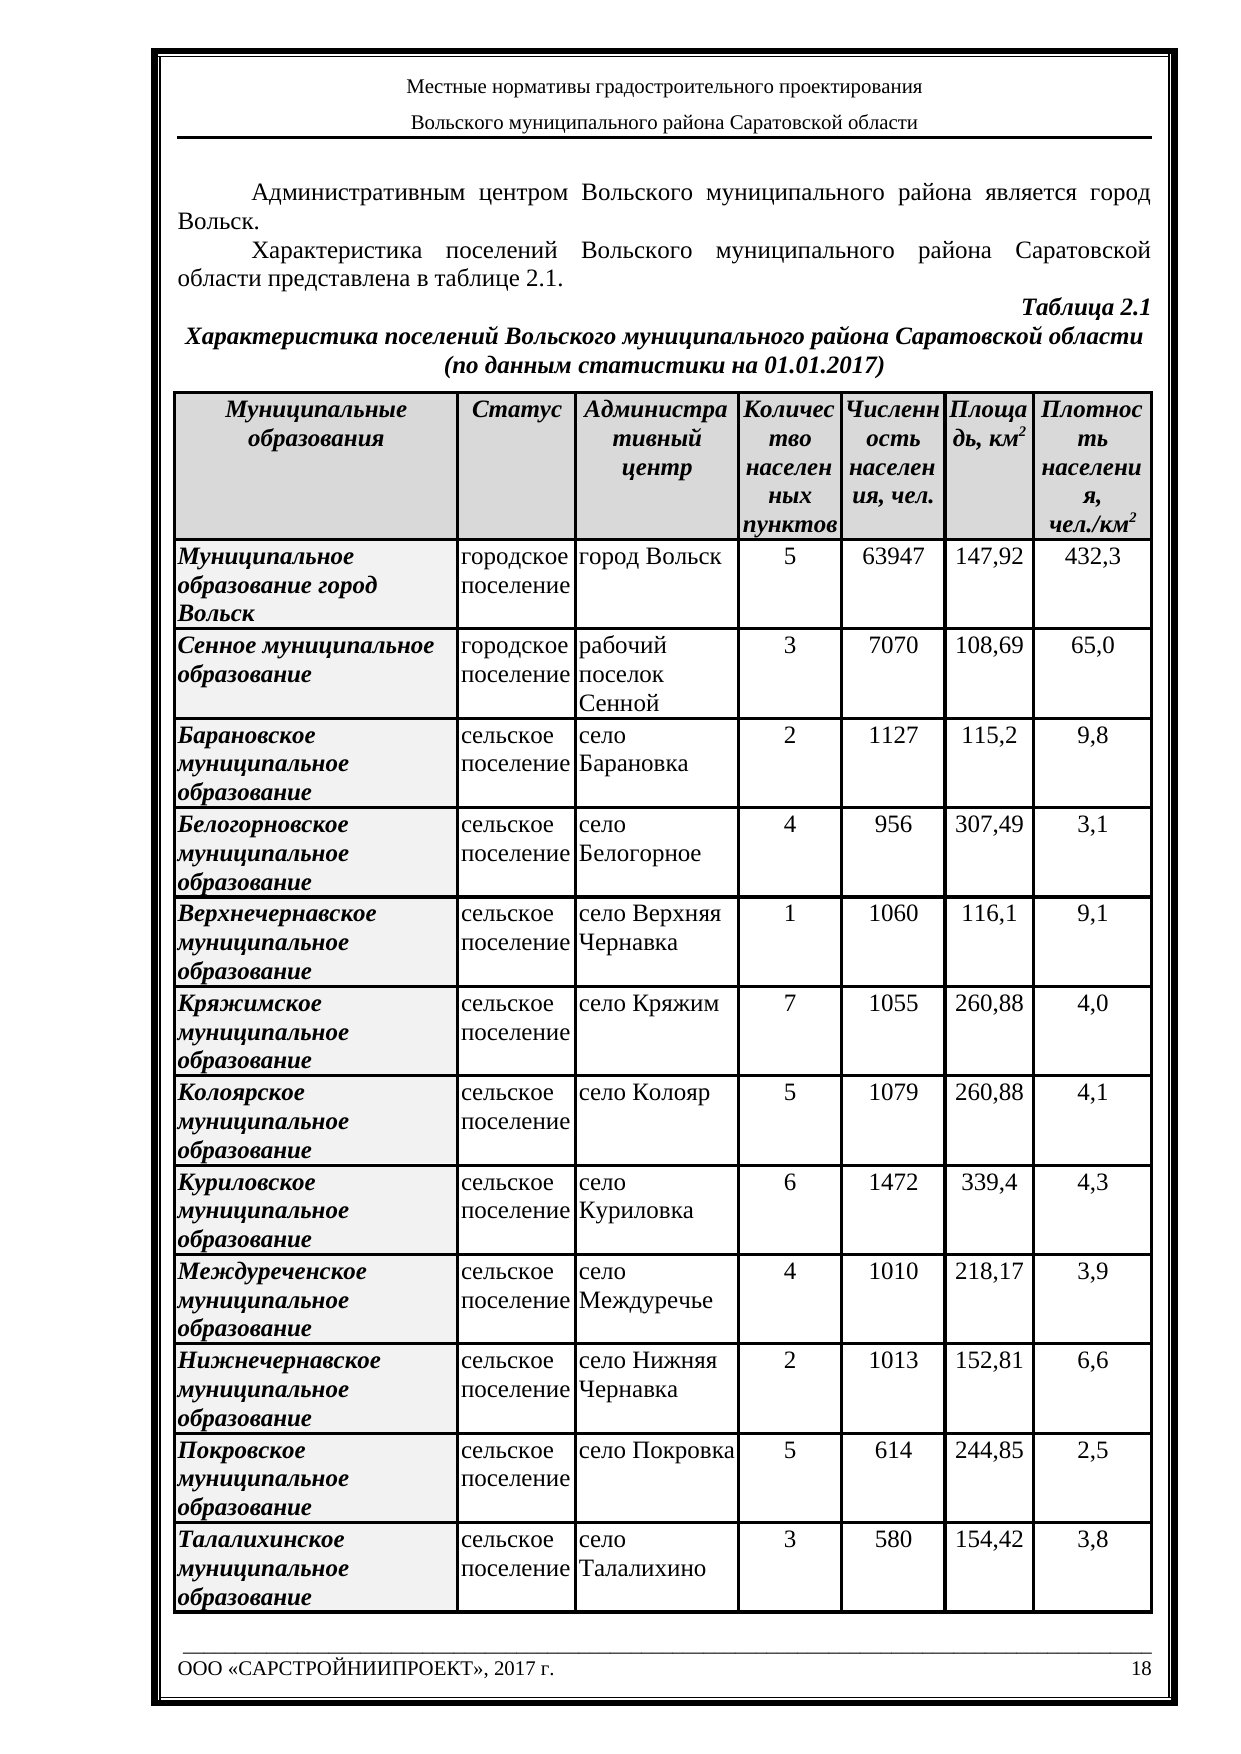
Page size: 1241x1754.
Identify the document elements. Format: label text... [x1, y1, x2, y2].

text Характеристика поселений Вольского муниципального района Саратовской области (по данным статистики на 01.01.2017) [177, 321, 1152, 378]
table_cell 5 [740, 1077, 840, 1163]
table_cell 3 [740, 630, 840, 717]
table_cell Покровское муниципальное образование [176, 1435, 456, 1521]
table_cell 65,0 [1035, 630, 1150, 717]
table_cell Кряжимское муниципальное образование [176, 988, 456, 1074]
table_cell 9,1 [1035, 899, 1150, 985]
table_cell село Верхняя Чернавка [577, 899, 737, 985]
table_cell городское поселение [459, 541, 574, 627]
table_cell 1472 [843, 1167, 943, 1253]
table_cell Муниципальное образование город Вольск [176, 541, 456, 627]
text Административным центром Вольского муниципального района является город Вольск. [177, 177, 1152, 235]
table_cell 4,3 [1035, 1167, 1150, 1253]
table_cell сельское поселение [459, 720, 574, 806]
table_cell Белогорновское муниципальное образование [176, 809, 456, 895]
table_cell село Междуречье [577, 1256, 737, 1342]
table_cell 1127 [843, 720, 943, 806]
table_cell 2 [740, 1345, 840, 1432]
table_cell 339,4 [947, 1167, 1032, 1253]
table_header Площадь, км2 [947, 394, 1032, 538]
table_cell 4 [740, 1256, 840, 1342]
table_cell 115,2 [947, 720, 1032, 806]
table_cell 154,42 [947, 1524, 1032, 1610]
table_cell сельское поселение [459, 1435, 574, 1521]
table_cell 4,1 [1035, 1077, 1150, 1163]
table_cell 956 [843, 809, 943, 895]
table_cell сельское поселение [459, 899, 574, 985]
table_cell 1010 [843, 1256, 943, 1342]
table_cell сельское поселение [459, 1524, 574, 1610]
table_cell сельское поселение [459, 1256, 574, 1342]
table_header Количество населенных пунктов [740, 394, 840, 538]
table_cell 116,1 [947, 899, 1032, 985]
table_cell 9,8 [1035, 720, 1150, 806]
table_header Численность населения, чел. [843, 394, 943, 538]
table_cell сельское поселение [459, 1077, 574, 1163]
table_cell 3,9 [1035, 1256, 1150, 1342]
table_header Плотность населения, чел./км2 [1035, 394, 1150, 538]
table_cell Куриловское муниципальное образование [176, 1167, 456, 1253]
table_cell 244,85 [947, 1435, 1032, 1521]
table_cell село Кряжим [577, 988, 737, 1074]
table_cell 4 [740, 809, 840, 895]
table_cell 1013 [843, 1345, 943, 1432]
table_cell Междуреченское муниципальное образование [176, 1256, 456, 1342]
table_cell город Вольск [577, 541, 737, 627]
table_cell село Колояр [577, 1077, 737, 1163]
table_header Административный центр [577, 394, 737, 538]
table_cell сельское поселение [459, 1167, 574, 1253]
table_cell 63947 [843, 541, 943, 627]
table_cell 218,17 [947, 1256, 1032, 1342]
table_cell Сенное муниципальное образование [176, 630, 456, 717]
table_cell 5 [740, 1435, 840, 1521]
table_cell сельское поселение [459, 1345, 574, 1432]
table_cell Нижнечернавское муниципальное образование [176, 1345, 456, 1432]
table_cell 147,92 [947, 541, 1032, 627]
table_cell 432,3 [1035, 541, 1150, 627]
table_cell 3,8 [1035, 1524, 1150, 1610]
table_cell 6,6 [1035, 1345, 1150, 1432]
table_cell рабочий поселок Сенной [577, 630, 737, 717]
table_cell 6 [740, 1167, 840, 1253]
table_cell 580 [843, 1524, 943, 1610]
table_cell 5 [740, 541, 840, 627]
table_cell село Нижняя Чернавка [577, 1345, 737, 1432]
table_cell село Белогорное [577, 809, 737, 895]
table_cell 307,49 [947, 809, 1032, 895]
table_cell село Покровка [577, 1435, 737, 1521]
table_cell 1060 [843, 899, 943, 985]
table_cell 108,69 [947, 630, 1032, 717]
table_cell село Куриловка [577, 1167, 737, 1253]
table_cell городское поселение [459, 630, 574, 717]
table_cell 1055 [843, 988, 943, 1074]
table_cell 3,1 [1035, 809, 1150, 895]
table_cell 2,5 [1035, 1435, 1150, 1521]
table_cell 2 [740, 720, 840, 806]
table_cell 1 [740, 899, 840, 985]
table_cell сельское поселение [459, 988, 574, 1074]
table_cell 7070 [843, 630, 943, 717]
table_cell село Барановка [577, 720, 737, 806]
table_header Статус [459, 394, 574, 538]
table_cell Барановское муниципальное образование [176, 720, 456, 806]
table_header Муниципальные образования [176, 394, 456, 538]
table_cell 260,88 [947, 1077, 1032, 1163]
table_cell 4,0 [1035, 988, 1150, 1074]
table_cell Колоярское муниципальное образование [176, 1077, 456, 1163]
table_cell Талалихинское муниципальное образование [176, 1524, 456, 1610]
table_cell 260,88 [947, 988, 1032, 1074]
table_cell 7 [740, 988, 840, 1074]
text Таблица 2.1 [177, 292, 1152, 321]
table_cell село Талалихино [577, 1524, 737, 1610]
table_cell сельское поселение [459, 809, 574, 895]
table_cell 1079 [843, 1077, 943, 1163]
table_cell Верхнечернавское муниципальное образование [176, 899, 456, 985]
table_cell 3 [740, 1524, 840, 1610]
table_cell 614 [843, 1435, 943, 1521]
table_cell 152,81 [947, 1345, 1032, 1432]
text Характеристика поселений Вольского муниципального района Саратовской области представлена в таблице 2.1. [177, 235, 1152, 292]
